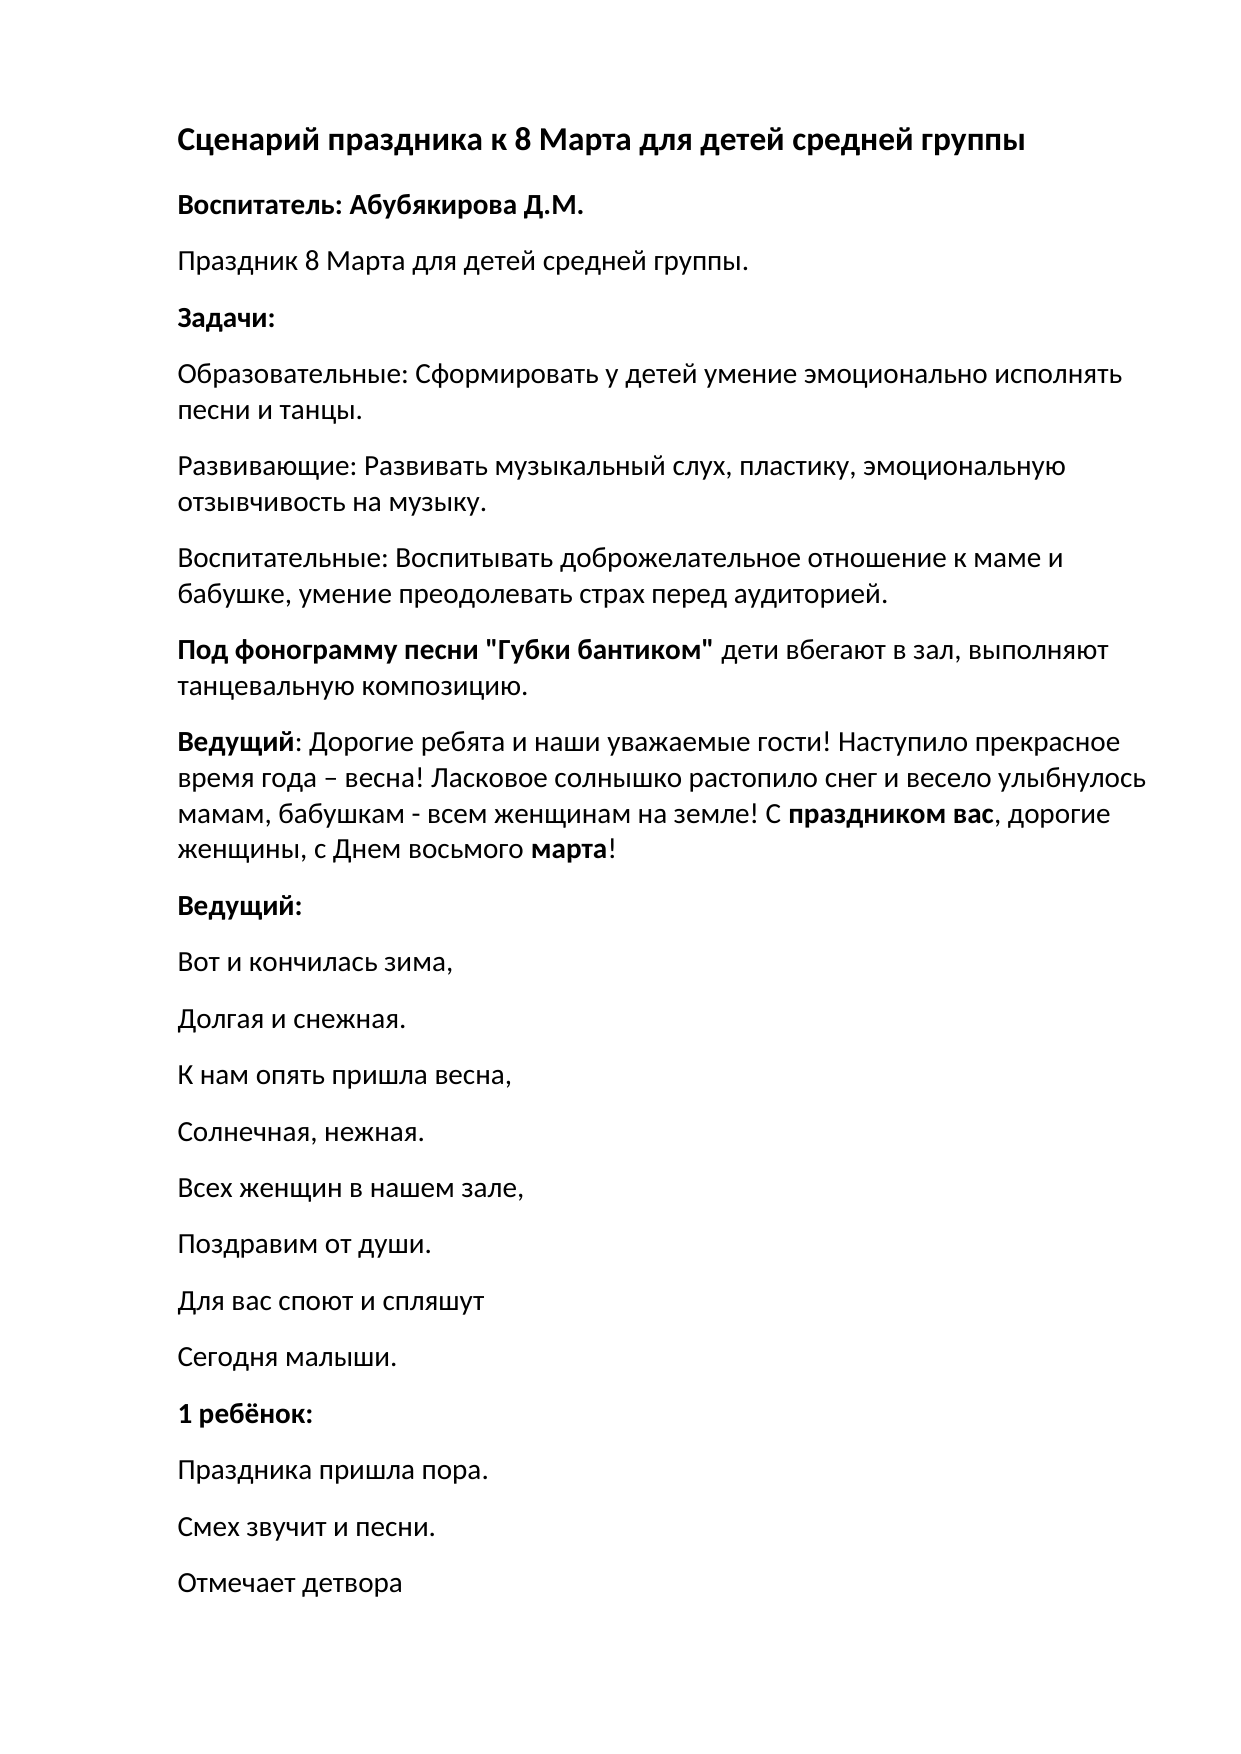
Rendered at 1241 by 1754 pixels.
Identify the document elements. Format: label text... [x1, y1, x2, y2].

text Для вас споют и спляшут [177, 1282, 1152, 1318]
text Ведущий: Дорогие ребята и наши уважаемые гости! Наступило прекрасное время года – весна! Ласковое солнышко растопило снег и весело улыбнулось мамам, бабушкам - всем женщинам на земле! С праздником вас, дорогие женщины, с Днем восьмого марта! [177, 723, 1152, 866]
text Под фонограмму песни "Губки бантиком" дети вбегают в зал, выполняют танцевальную композицию. [177, 631, 1152, 703]
text Отмечает детвора [177, 1564, 1152, 1600]
text Задачи: [177, 299, 1152, 334]
text Сценарий праздника к 8 Марта для детей средней группы [177, 118, 1152, 159]
text Воспитатель: Абубякирова Д.М. [177, 186, 1152, 221]
text Солнечная, нежная. [177, 1113, 1152, 1148]
text Ведущий: [177, 887, 1152, 922]
text Образовательные: Сформировать у детей умение эмоционально исполнять песни и танцы. [177, 355, 1152, 426]
text Воспитательные: Воспитывать доброжелательное отношение к маме и бабушке, умение преодолевать страх перед аудиторией. [177, 539, 1152, 611]
text Вот и кончилась зима, [177, 943, 1152, 979]
text Поздравим от души. [177, 1226, 1152, 1261]
text Праздника пришла пора. [177, 1451, 1152, 1487]
text Праздник 8 Марта для детей средней группы. [177, 242, 1152, 278]
text Всех женщин в нашем зале, [177, 1169, 1152, 1205]
text 1 ребёнок: [177, 1395, 1152, 1431]
text Развивающие: Развивать музыкальный слух, пластику, эмоциональную отзывчивость на музыку. [177, 447, 1152, 518]
text Долгая и снежная. [177, 1000, 1152, 1035]
text К нам опять пришла весна, [177, 1056, 1152, 1092]
text Смех звучит и песни. [177, 1508, 1152, 1543]
text Сегодня малыши. [177, 1338, 1152, 1374]
